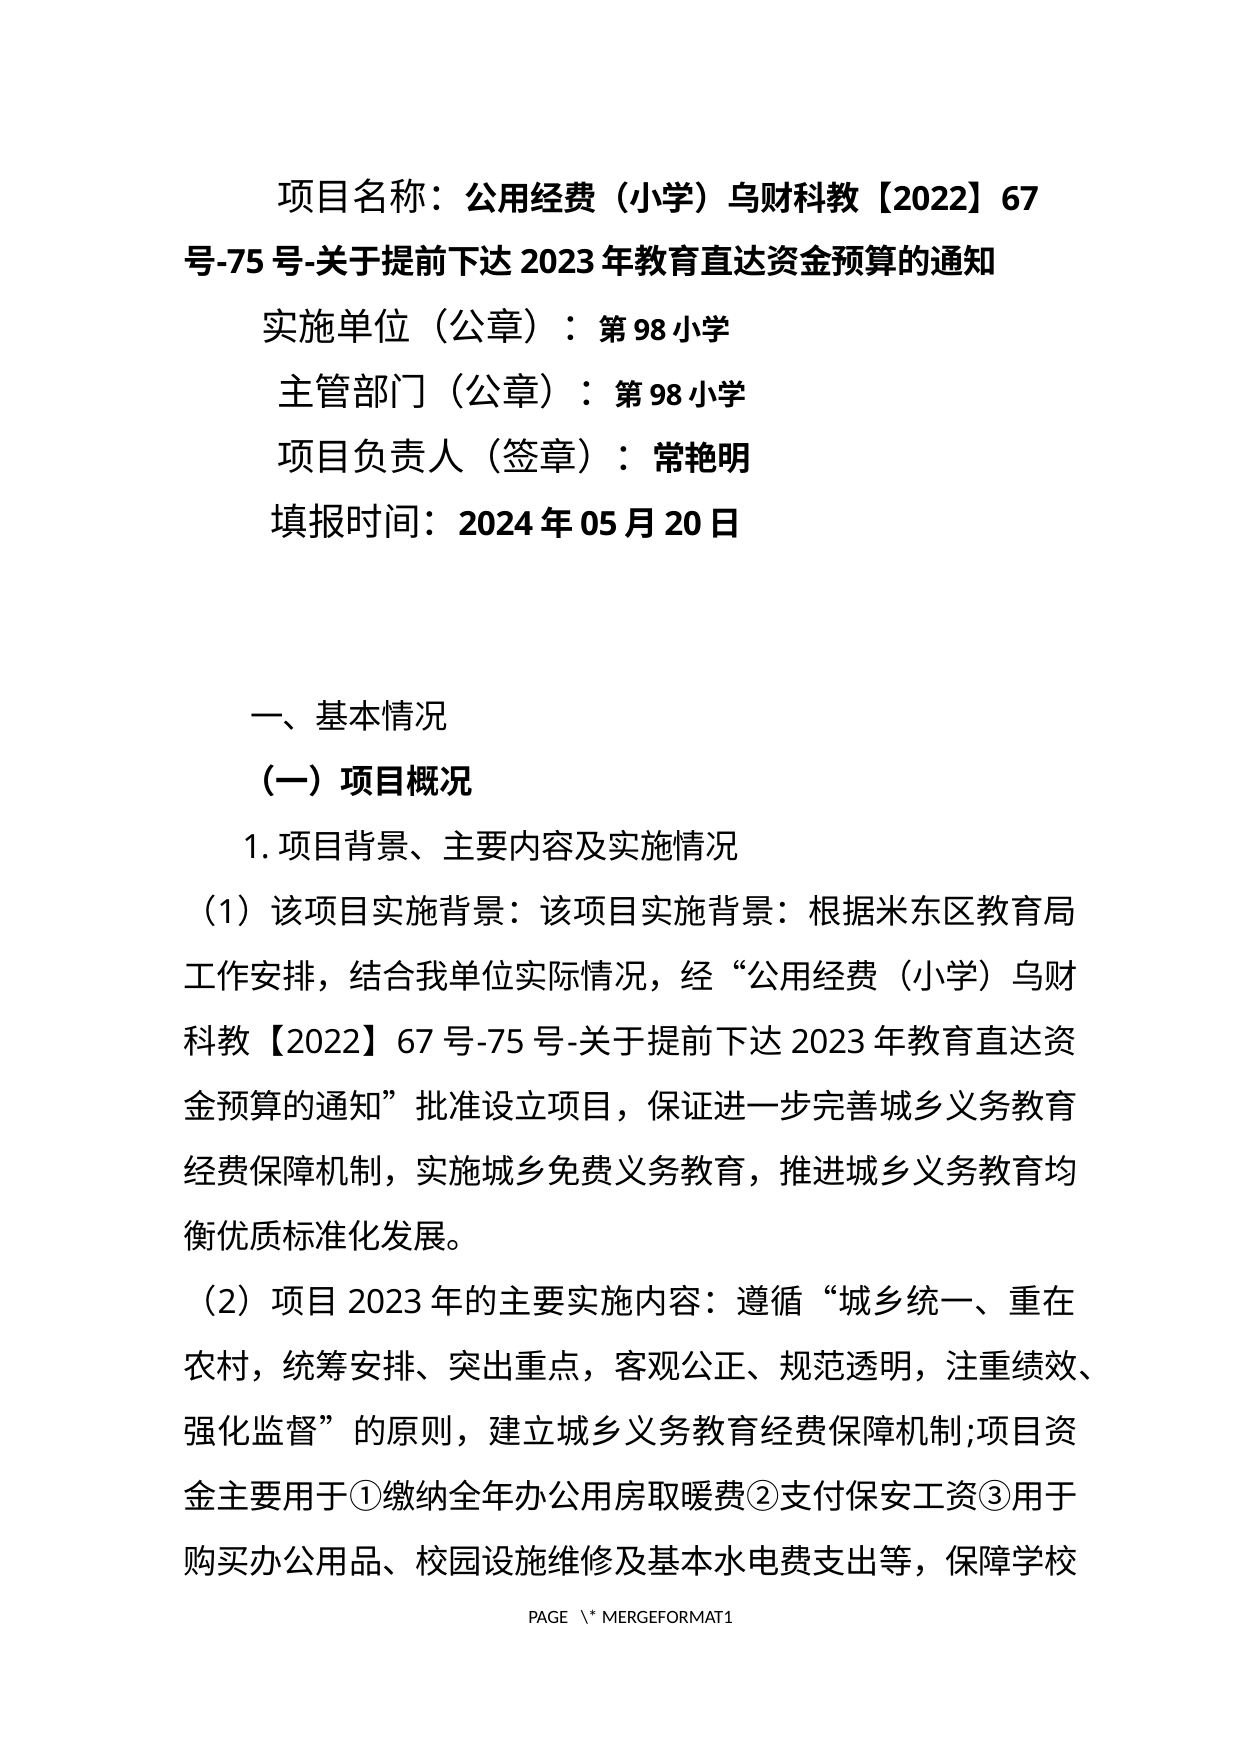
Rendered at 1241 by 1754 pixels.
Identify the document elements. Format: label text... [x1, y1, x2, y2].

text 实施单位（公章）：第98小学 [183, 292, 1078, 357]
text 主管部门（公章）：第98小学 [183, 357, 1078, 422]
text 一、基本情况 [183, 682, 1078, 747]
text （一）项目概况 [183, 747, 1078, 812]
text 项目负责人（签章）：常艳明 [183, 422, 1078, 487]
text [183, 812, 1078, 1592]
text 填报时间：2024年05月20日 [211, 487, 1078, 552]
text 项目名称：公用经费（小学）乌财科教【2022】67号-75号-关于提前下达2023年教育直达资金预算的通知 [183, 162, 1078, 292]
